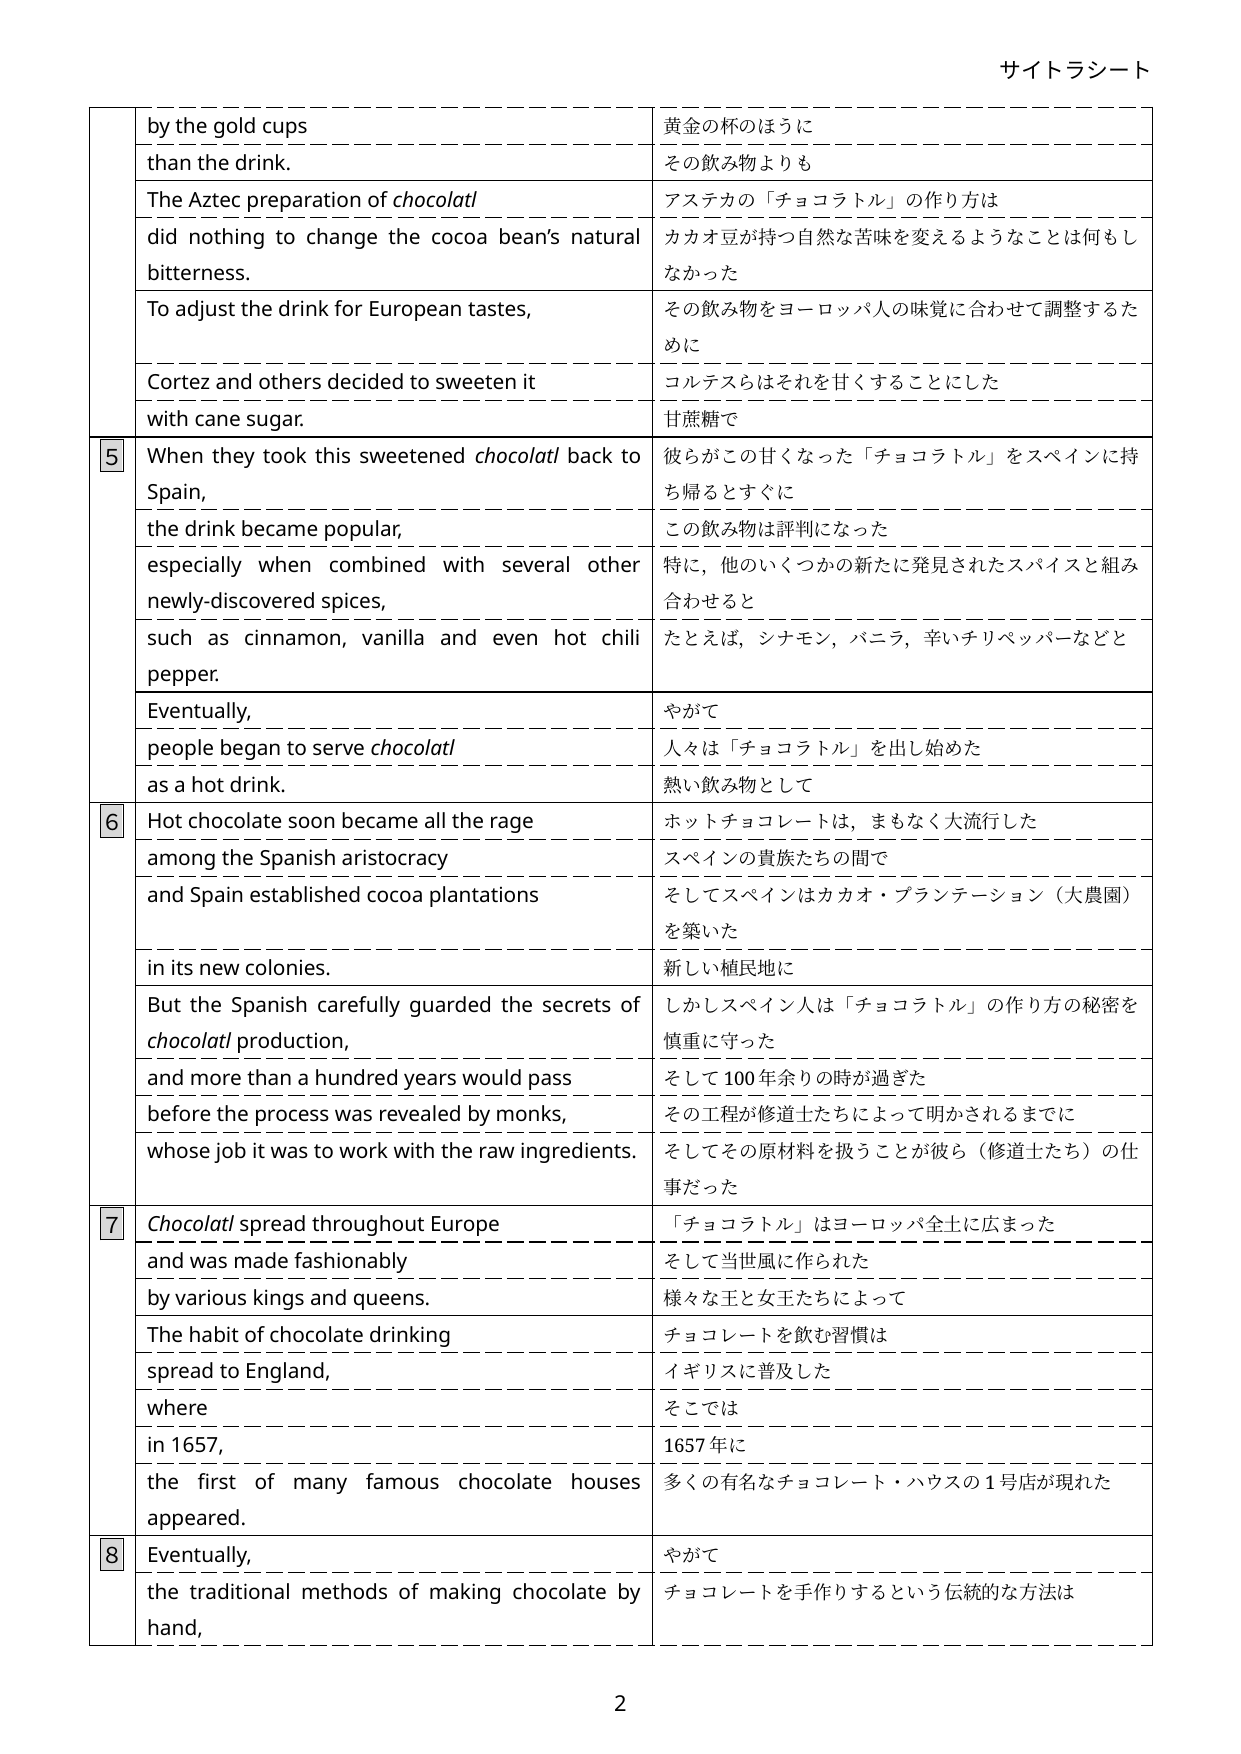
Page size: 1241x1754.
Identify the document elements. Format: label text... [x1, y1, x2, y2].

table_cell by various kings and queens. [136, 1278, 652, 1315]
table_cell especially when combined with several other newly-discovered spices, [136, 546, 652, 619]
table_cell did nothing to change the cocoa bean’s natural bitterness. [136, 217, 652, 290]
table_cell Hot chocolate soon became all the rage [136, 803, 652, 839]
table_cell 甘蔗糖で [653, 400, 1152, 436]
table_cell 「チョコラトル」はヨーロッパ全土に広まった [653, 1206, 1152, 1241]
table_cell and was made fashionably [136, 1241, 652, 1278]
table_cell spread to England, [136, 1352, 652, 1389]
table_cell with cane sugar. [136, 400, 652, 436]
table_cell in 1657, [136, 1426, 652, 1463]
table_cell コルテスらはそれを甘くすることにした [653, 363, 1152, 399]
table_cell ８ [90, 1536, 135, 1645]
table_cell the drink became popular, [136, 509, 652, 546]
table_cell 様々な王と女王たちによって [653, 1278, 1152, 1315]
table_cell そしてその原材料を扱うことが彼ら（修道士たち）の仕事だった [653, 1132, 1152, 1204]
table_cell 1657年に [653, 1426, 1152, 1463]
table_cell この飲み物は評判になった [653, 509, 1152, 546]
table_cell その飲み物よりも [653, 144, 1152, 180]
table_cell 黄金の杯のほうに [653, 107, 1152, 143]
table_cell such as cinnamon, vanilla and even hot chili pepper. [136, 619, 652, 691]
table_cell カカオ豆が持つ自然な苦味を変えるようなことは何もしなかった [653, 217, 1152, 290]
table_cell than the drink. [136, 144, 652, 180]
table_cell 彼らがこの甘くなった「チョコラトル」をスペインに持ち帰るとすぐに [653, 438, 1152, 509]
table_cell そこでは [653, 1389, 1152, 1426]
table_cell To adjust the drink for European tastes, [136, 291, 652, 363]
table_cell 新しい植民地に [653, 949, 1152, 985]
table_cell その工程が修道士たちによって明かされるまでに [653, 1095, 1152, 1132]
table_cell ７ [90, 1206, 135, 1535]
table_cell ６ [90, 803, 135, 1204]
table_cell where [136, 1389, 652, 1426]
table_cell the first of many famous chocolate houses appeared. [136, 1463, 652, 1535]
table_cell チョコレートを手作りするという伝統的な方法は [653, 1572, 1152, 1645]
table_cell そして100年余りの時が過ぎた [653, 1058, 1152, 1095]
table_cell as a hot drink. [136, 765, 652, 802]
table_cell ５ [90, 438, 135, 802]
table_cell before the process was revealed by monks, [136, 1095, 652, 1132]
table_cell 熱い飲み物として [653, 765, 1152, 802]
table_cell the traditional methods of making chocolate by hand, [136, 1572, 652, 1645]
table_cell スペインの貴族たちの間で [653, 839, 1152, 876]
table_cell in its new colonies. [136, 949, 652, 985]
table_cell その飲み物をヨーロッパ人の味覚に合わせて調整するために [653, 291, 1152, 363]
table_cell people began to serve chocolatl [136, 728, 652, 765]
table_cell among the Spanish aristocracy [136, 839, 652, 876]
table_cell ホットチョコレートは，まもなく大流行した [653, 803, 1152, 839]
table_cell チョコレートを飲む習慣は [653, 1316, 1152, 1352]
table_cell Eventually, [136, 1536, 652, 1572]
table_cell But the Spanish carefully guarded the secrets of chocolatl production, [136, 986, 652, 1058]
table_cell 特に，他のいくつかの新たに発見されたスパイスと組み合わせると [653, 546, 1152, 619]
table_cell Cortez and others decided to sweeten it [136, 363, 652, 399]
table_cell whose job it was to work with the raw ingredients. [136, 1132, 652, 1204]
table_cell イギリスに普及した [653, 1352, 1152, 1389]
table_cell and Spain established cocoa plantations [136, 876, 652, 948]
table_cell 多くの有名なチョコレート・ハウスの1号店が現れた [653, 1463, 1152, 1535]
table_cell Chocolatl spread throughout Europe [136, 1206, 652, 1241]
table_cell そして当世風に作られた [653, 1241, 1152, 1278]
table_cell by the gold cups [136, 107, 652, 143]
table_cell 人々は「チョコラトル」を出し始めた [653, 728, 1152, 765]
table_cell The Aztec preparation of chocolatl [136, 181, 652, 217]
table_cell When they took this sweetened chocolatl back to Spain, [136, 438, 652, 509]
table_cell The habit of chocolate drinking [136, 1316, 652, 1352]
table_cell たとえば，シナモン，バニラ，辛いチリペッパーなどと [653, 619, 1152, 691]
table_cell そしてスペインはカカオ・プランテーション（大農園）を築いた [653, 876, 1152, 948]
table_cell and more than a hundred years would pass [136, 1058, 652, 1095]
table_cell しかしスペイン人は「チョコラトル」の作り方の秘密を慎重に守った [653, 986, 1152, 1058]
table_cell やがて [653, 1536, 1152, 1572]
table_cell やがて [653, 693, 1152, 728]
table_cell アステカの「チョコラトル」の作り方は [653, 181, 1152, 217]
table_cell Eventually, [136, 693, 652, 728]
